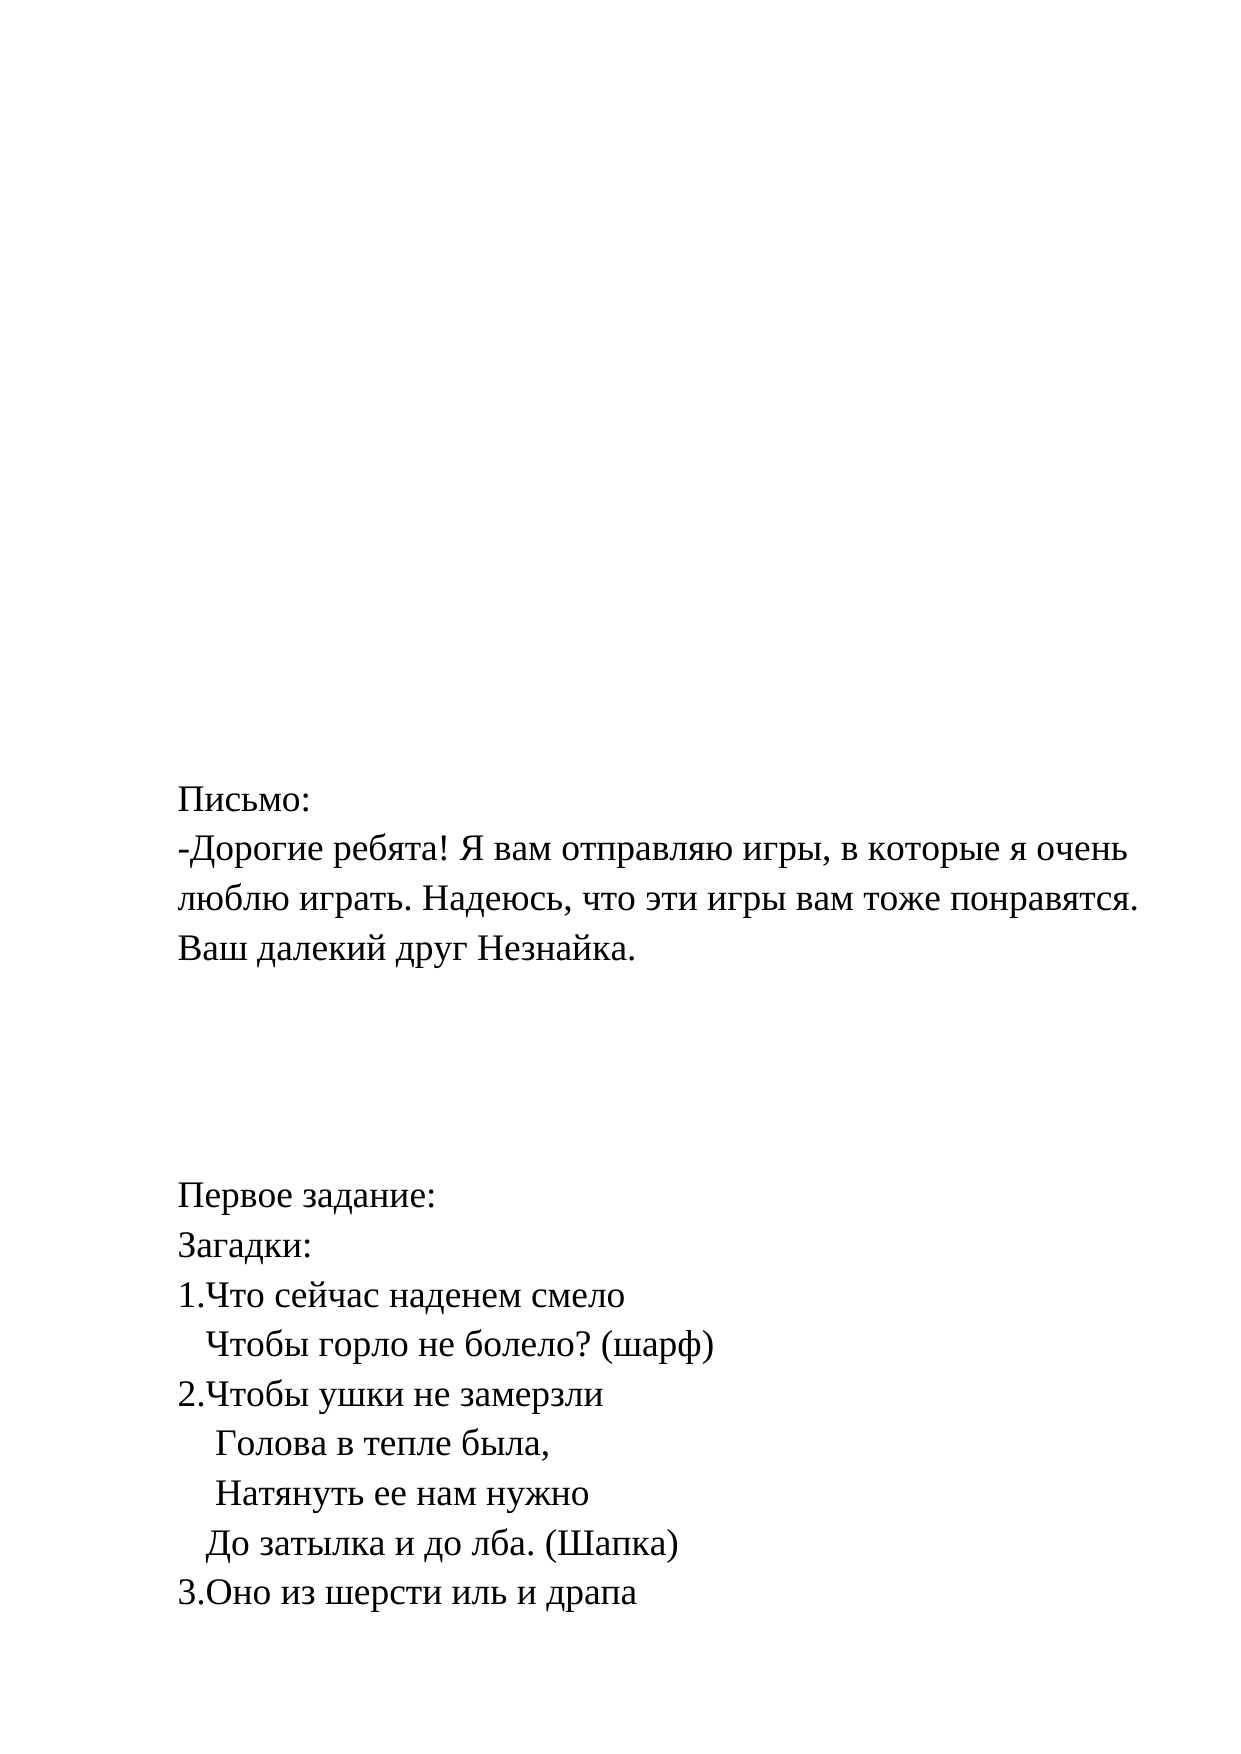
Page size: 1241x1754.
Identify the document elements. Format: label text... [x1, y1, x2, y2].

text -Дорогие ребята! Я вам отправляю игры, в которые я очень люблю играть. Надеюсь, что эти игры вам тоже понравятся. Ваш далекий друг Незнайка. [177, 826, 1152, 968]
text Чтобы горло не болело? (шарф) [177, 1322, 1152, 1365]
text Голова в тепле была, [177, 1421, 1152, 1464]
text Загадки: [177, 1222, 1152, 1266]
text Первое задание: [177, 1173, 1152, 1216]
text До затылка и до лба. (Шапка) [177, 1520, 1152, 1563]
text 1.Что сейчас наденем смело [177, 1272, 1152, 1315]
text 2.Чтобы ушки не замерзли [177, 1371, 1152, 1414]
text Письмо: [177, 776, 1152, 819]
text 3.Оно из шерсти иль и драпа [177, 1569, 1152, 1613]
text Натянуть ее нам нужно [177, 1470, 1152, 1513]
